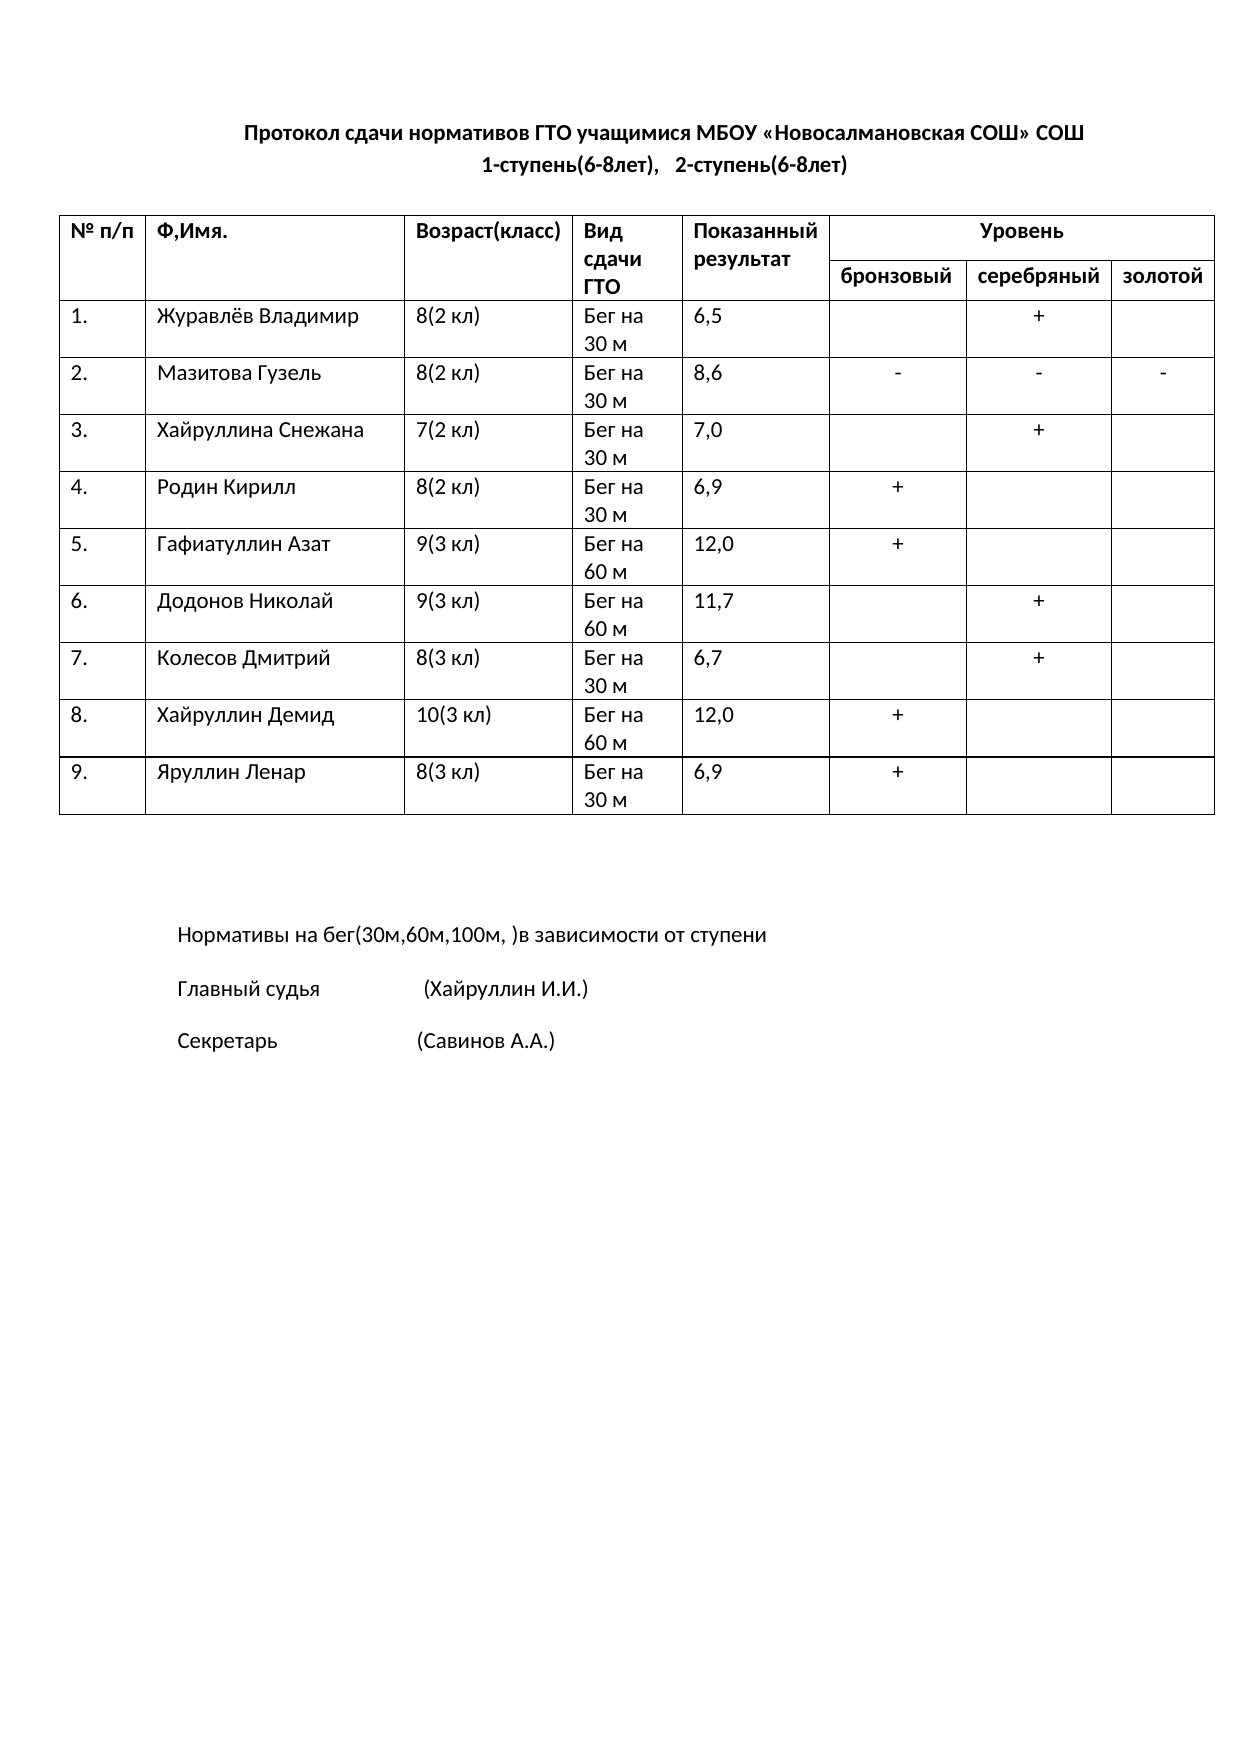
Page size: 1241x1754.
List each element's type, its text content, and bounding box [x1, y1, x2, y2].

table_cell 7,0 [683, 415, 829, 471]
table_cell 6,7 [683, 643, 829, 699]
table_cell Колесов Дмитрий [146, 643, 404, 699]
table_cell 6. [60, 586, 145, 642]
text Секретарь (Савинов А.А.) [177, 1027, 1152, 1055]
table_cell Гафиатуллин Азат [146, 529, 404, 585]
table_cell 8(2 кл) [405, 358, 572, 414]
table_cell 7(2 кл) [405, 415, 572, 471]
table_cell 8(2 кл) [405, 472, 572, 528]
table_cell [830, 643, 966, 699]
table_cell + [830, 529, 966, 585]
table_header Показанный результат [683, 216, 829, 300]
table_cell + [830, 758, 966, 813]
table_cell Бег на 30 м [573, 358, 682, 414]
table_cell [830, 415, 966, 471]
table_header Возраст(класс) [405, 216, 572, 300]
table_cell Хайруллин Демид [146, 700, 404, 756]
table_cell Родин Кирилл [146, 472, 404, 528]
text 1-ступень(6-8лет), 2-ступень(6-8лет) [177, 150, 1152, 178]
table_cell 8(3 кл) [405, 643, 572, 699]
text Нормативы на бег(30м,60м,100м, )в зависимости от ступени [177, 921, 1152, 949]
table_cell 1. [60, 301, 145, 357]
table_cell [1112, 758, 1214, 813]
table_cell 7. [60, 643, 145, 699]
table_cell - [1112, 358, 1214, 414]
table_cell 10(3 кл) [405, 700, 572, 756]
table_cell 12,0 [683, 529, 829, 585]
table_cell 11,7 [683, 586, 829, 642]
table_cell [967, 529, 1111, 585]
table_header Ф,Имя. [146, 216, 404, 300]
table_cell [830, 586, 966, 642]
table_cell 4. [60, 472, 145, 528]
table_cell [1112, 415, 1214, 471]
table_cell 8(2 кл) [405, 301, 572, 357]
table_cell 5. [60, 529, 145, 585]
table_cell Бег на 30 м [573, 472, 682, 528]
table_cell + [967, 586, 1111, 642]
table_cell Яруллин Ленар [146, 758, 404, 813]
table_cell 6,9 [683, 472, 829, 528]
table_cell Бег на 60 м [573, 529, 682, 585]
table_cell - [830, 358, 966, 414]
table_cell + [967, 643, 1111, 699]
table_cell Бег на 30 м [573, 415, 682, 471]
text Протокол сдачи нормативов ГТО учащимися МБОУ «Новосалмановская СОШ» СОШ [177, 118, 1152, 146]
table_cell [830, 301, 966, 357]
table_cell [967, 758, 1111, 813]
table_cell Хайруллина Снежана [146, 415, 404, 471]
table_cell + [830, 700, 966, 756]
table_cell 2. [60, 358, 145, 414]
text Главный судья (Хайруллин И.И.) [177, 974, 1152, 1002]
table_cell - [967, 358, 1111, 414]
table_cell [1112, 700, 1214, 756]
table_cell бронзовый [830, 261, 966, 300]
table_cell Мазитова Гузель [146, 358, 404, 414]
table_cell 8,6 [683, 358, 829, 414]
table_cell 8. [60, 700, 145, 756]
table_cell 6,5 [683, 301, 829, 357]
table_cell 9(3 кл) [405, 529, 572, 585]
table_cell серебряный [967, 261, 1111, 300]
table_cell [1112, 529, 1214, 585]
table_cell 6,9 [683, 758, 829, 813]
table_cell Бег на 30 м [573, 643, 682, 699]
table_cell [967, 700, 1111, 756]
table_cell [967, 472, 1111, 528]
table_cell 9(3 кл) [405, 586, 572, 642]
table_cell Бег на 30 м [573, 758, 682, 813]
table_cell Бег на 60 м [573, 586, 682, 642]
table_cell + [830, 472, 966, 528]
table_cell золотой [1112, 261, 1214, 300]
table_cell 8(3 кл) [405, 758, 572, 813]
table_cell 12,0 [683, 700, 829, 756]
table_cell [1112, 643, 1214, 699]
table_header Вид сдачи ГТО [573, 216, 682, 300]
table_cell Журавлёв Владимир [146, 301, 404, 357]
table_cell Додонов Николай [146, 586, 404, 642]
table_cell + [967, 415, 1111, 471]
table_header Уровень [830, 216, 1214, 260]
table_cell [1112, 586, 1214, 642]
table_cell 9. [60, 758, 145, 813]
table_cell Бег на 60 м [573, 700, 682, 756]
table_cell [1112, 301, 1214, 357]
table_cell + [967, 301, 1111, 357]
table_cell [1112, 472, 1214, 528]
table_cell 3. [60, 415, 145, 471]
table_cell Бег на 30 м [573, 301, 682, 357]
table_header № п/п [60, 216, 145, 300]
